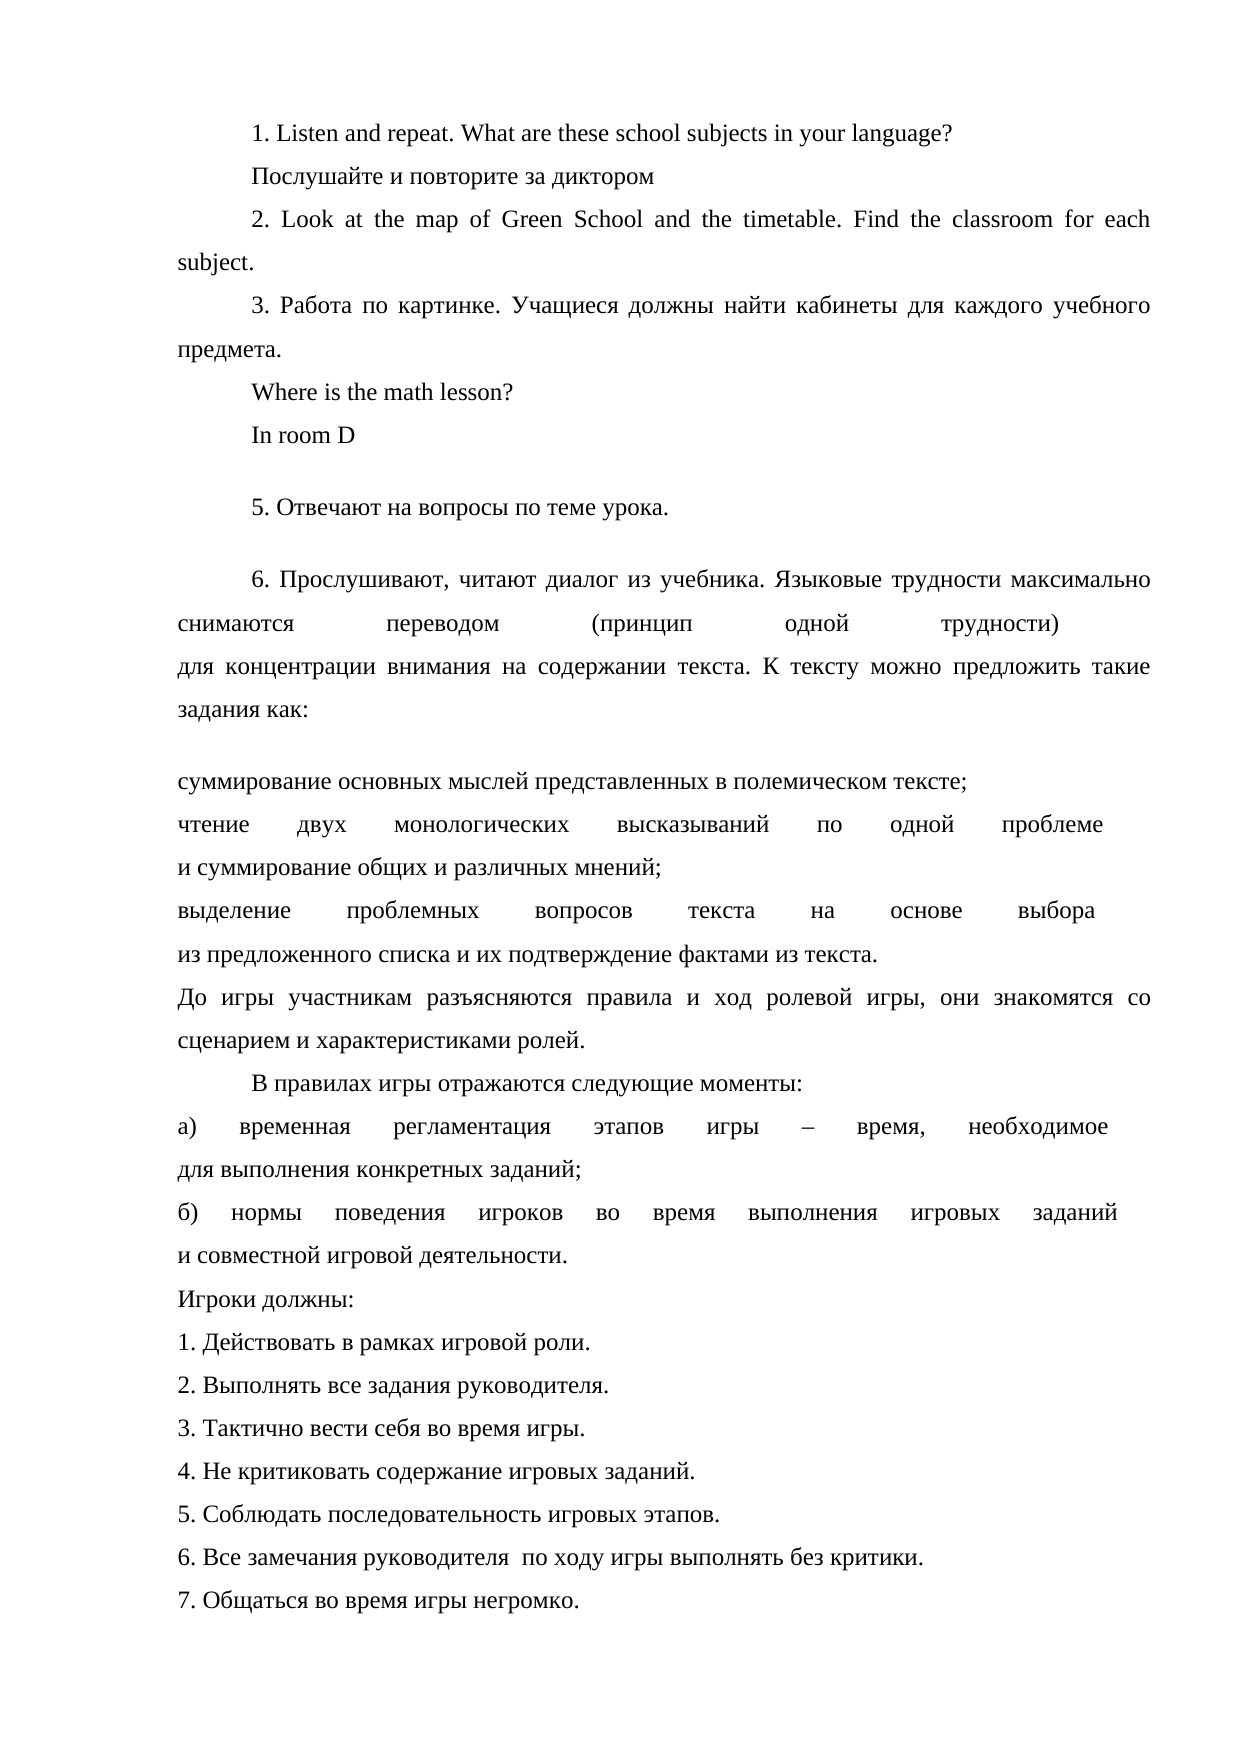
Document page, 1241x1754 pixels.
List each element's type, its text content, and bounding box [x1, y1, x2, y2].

text 4. Не критиковать содержание игровых заданий. [177, 1456, 1152, 1485]
text 2. Look at the map of Green School and the timetable. Find the classroom for each subject. [177, 204, 1152, 276]
text 1. Listen and repeat. What are these school subjects in your language? [177, 118, 1152, 147]
text Игроки должны: [177, 1284, 1152, 1312]
text 5. Отвечают на вопросы по теме урока. [177, 492, 1152, 521]
text суммирование основных мыслей представленных в полемическом тексте; [177, 766, 1152, 795]
text выделение проблемных вопросов текста на основе выбора из предложенного списка и их подтверждение фактами из текста. [177, 896, 1152, 967]
text чтение двух монологических высказываний по одной проблеме и суммирование общих и различных мнений; [177, 809, 1152, 881]
text 1. Действовать в рамках игровой роли. [177, 1327, 1152, 1356]
text В правилах игры отражаются следующие моменты: [177, 1068, 1152, 1097]
text б) нормы поведения игроков во время выполнения игровых заданий и совместной игровой деятельности. [177, 1197, 1152, 1269]
text Where is the math lesson? [177, 377, 1152, 406]
text 2. Выполнять все задания руководителя. [177, 1370, 1152, 1399]
text 7. Общаться во время игры негромко. [177, 1586, 1152, 1614]
text До игры участникам разъясняются правила и ход ролевой игры, они знакомятся со сценарием и характеристиками ролей. [177, 982, 1152, 1054]
text 6. Все замечания руководителя по ходу игры выполнять без критики. [177, 1542, 1152, 1571]
text 3. Работа по картинке. Учащиеся должны найти кабинеты для каждого учебного предмета. [177, 291, 1152, 362]
text а) временная регламентация этапов игры – время, необходимое для выполнения конкретных заданий; [177, 1111, 1152, 1183]
text 3. Тактично вести себя во время игры. [177, 1413, 1152, 1442]
text In room D [177, 420, 1152, 449]
text 5. Соблюдать последовательность игровых этапов. [177, 1499, 1152, 1528]
text Послушайте и повторите за диктором [177, 161, 1152, 190]
text 6. Прослушивают, читают диалог из учебника. Языковые трудности максимально снимаются переводом (принцип одной трудности) для концентрации внимания на содержании текста. К тексту можно предложить такие задания как: [177, 564, 1152, 723]
